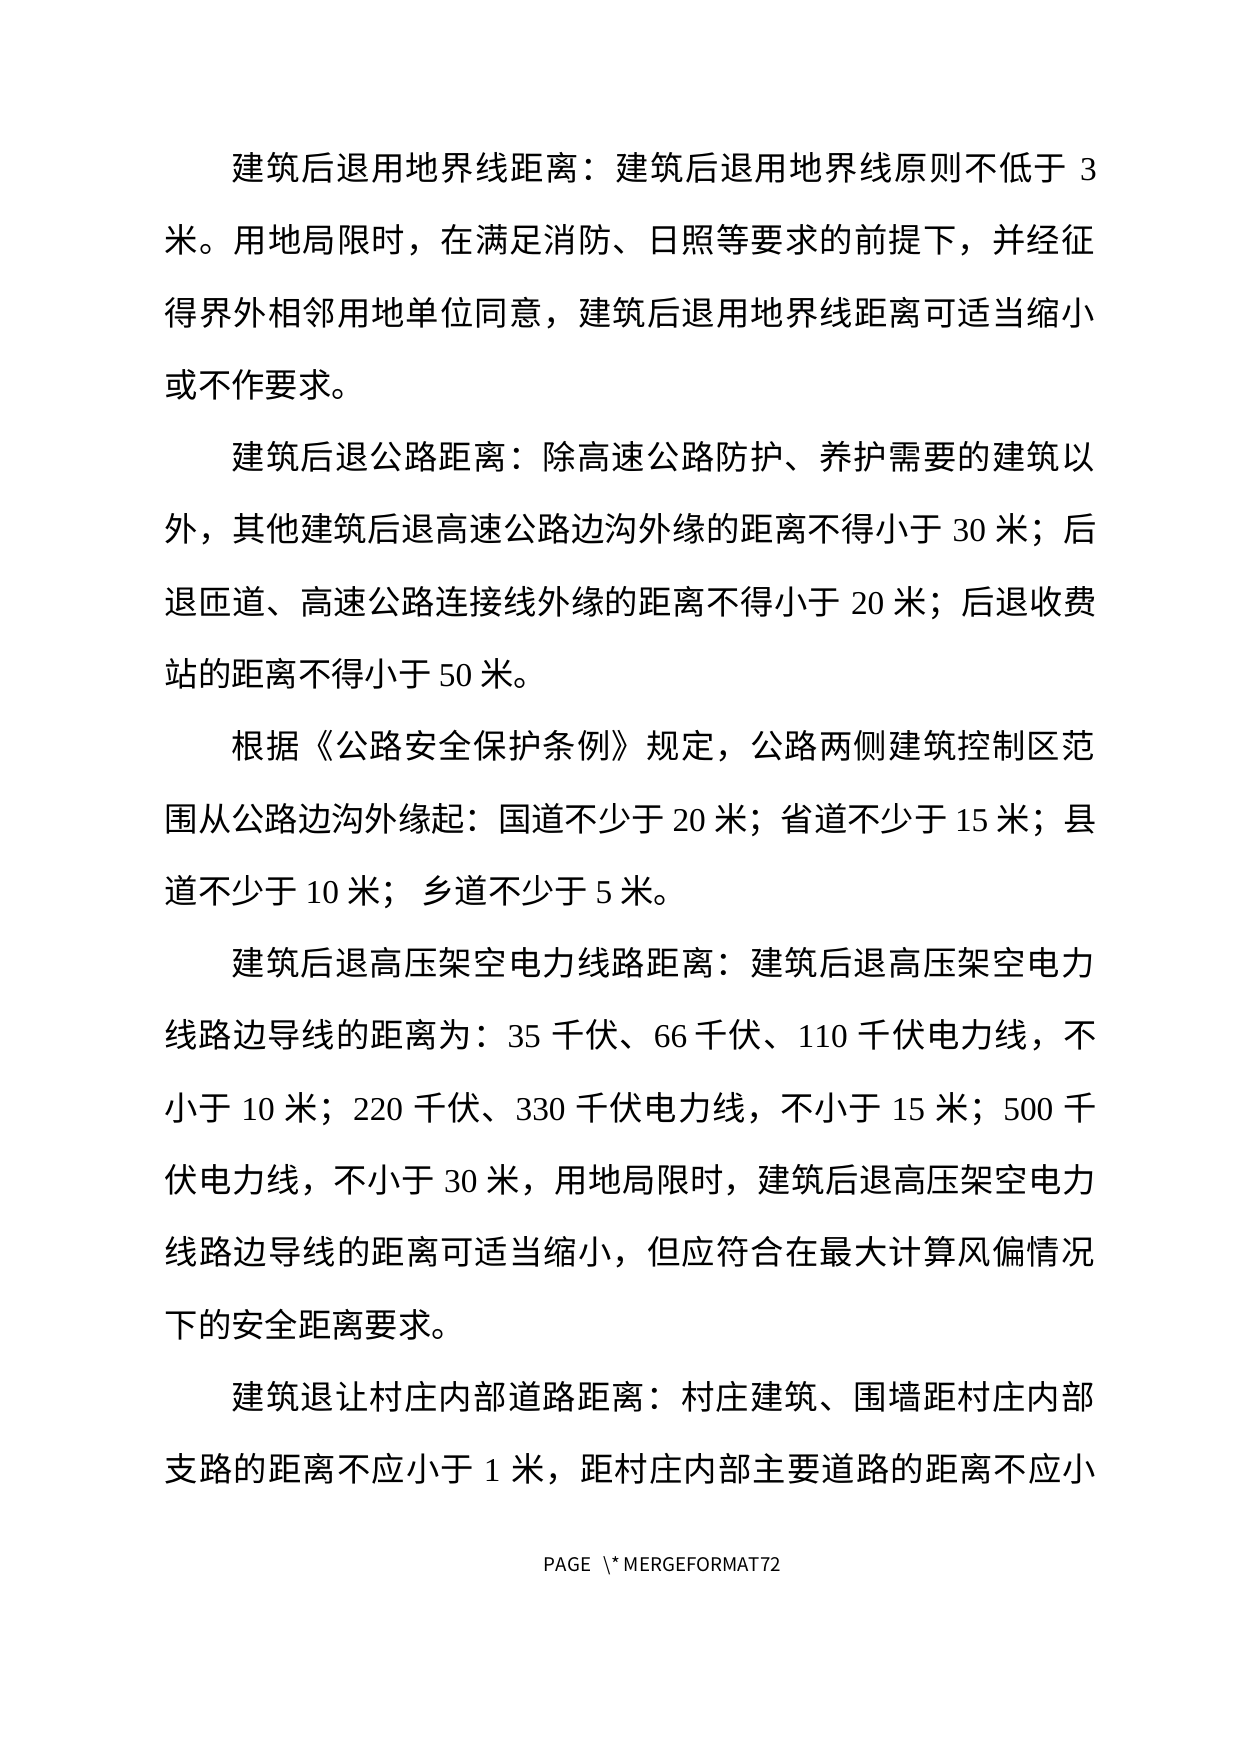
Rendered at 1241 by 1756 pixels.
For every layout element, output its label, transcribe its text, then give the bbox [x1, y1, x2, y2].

text 建筑后退高压架空电力线路距离：建筑后退高压架空电力线路边导线的距离为：35 千伏、66千伏、110 千伏电力线，不小于 10 米；220 千伏、330 千伏电力线，不小于 15 米；500 千伏电力线，不小于 30 米，用地局限时，建筑后退高压架空电力线路边导线的距离可适当缩小，但应符合在最大计算风偏情况下的安全距离要求。 [164, 937, 1096, 1347]
text 建筑后退用地界线距离：建筑后退用地界线原则不低于 3 米。用地局限时，在满足消防、日照等要求的前提下，并经征得界外相邻用地单位同意，建筑后退用地界线距离可适当缩小或不作要求。 [164, 142, 1096, 407]
text 根据《公路安全保护条例》规定，公路两侧建筑控制区范围从公路边沟外缘起：国道不少于 20 米；省道不少于 15 米；县道不少于 10 米； 乡道不少于 5 米。 [164, 720, 1096, 913]
text 建筑后退公路距离：除高速公路防护、养护需要的建筑以外，其他建筑后退高速公路边沟外缘的距离不得小于 30 米；后退匝道、高速公路连接线外缘的距离不得小于 20 米；后退收费站的距离不得小于 50 米。 [164, 431, 1096, 696]
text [164, 1371, 1096, 1491]
